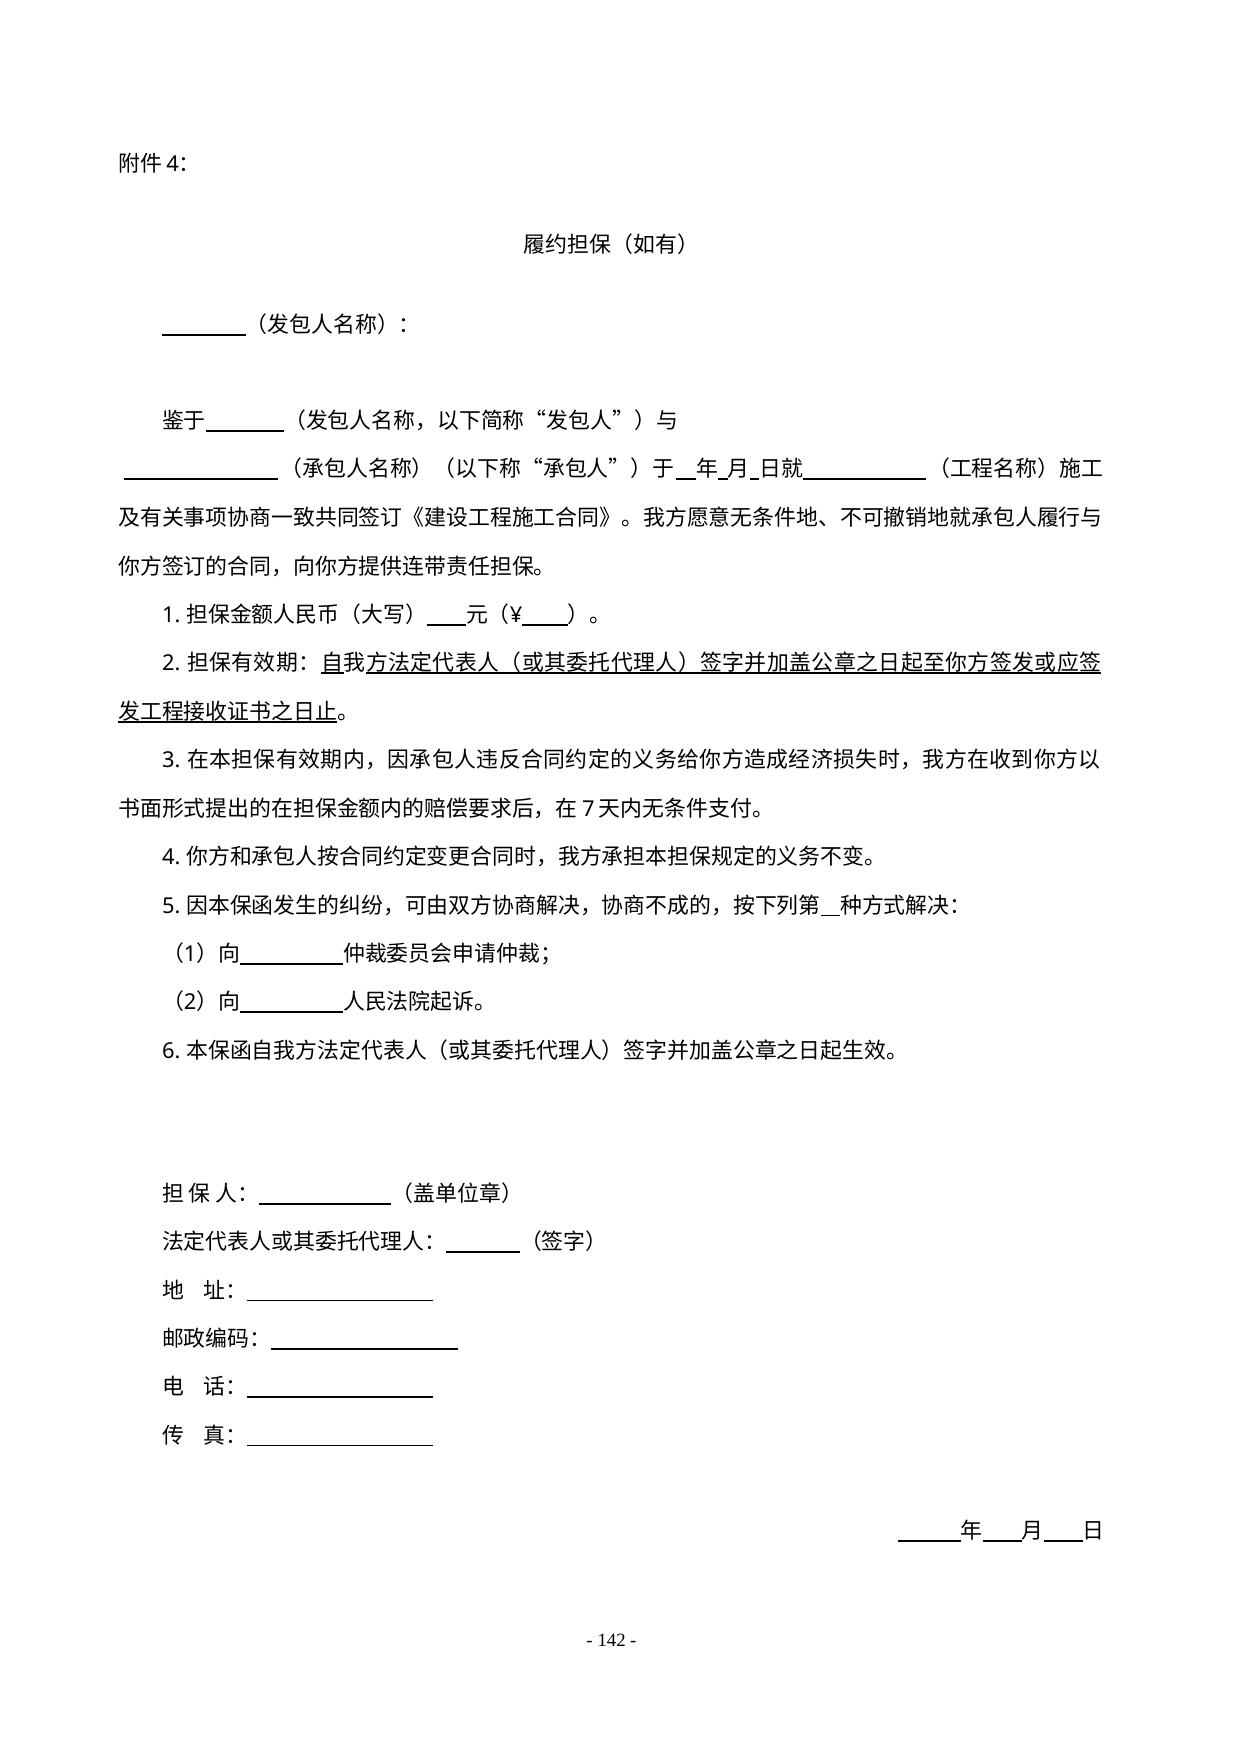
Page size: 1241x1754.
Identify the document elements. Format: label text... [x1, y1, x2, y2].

text （2）向 人民法院起诉。 [118, 984, 1104, 1017]
text 1. 担保金额人民币（大写） 元（¥ ）。 [118, 597, 1104, 629]
text 6. 本保函自我方法定代表人（或其委托代理人）签字并加盖公章之日起生效。 [118, 1032, 1104, 1065]
text 地 址： [118, 1272, 1104, 1305]
text 鉴于 （发包人名称，以下简称“发包人”）与 [118, 402, 1104, 435]
text 电 话： [118, 1369, 1104, 1401]
text 3. 在本担保有效期内，因承包人违反合同约定的义务给你方造成经济损失时，我方在收到你方以书面形式提出的在担保金额内的赔偿要求后，在7天内无条件支付。 [118, 742, 1104, 823]
text （1）向 仲裁委员会申请仲裁； [118, 936, 1104, 968]
text 2. 担保有效期：自我方法定代表人（或其委托代理人）签字并加盖公章之日起至你方签发或应签发工程接收证书之日止。 [118, 645, 1104, 726]
text 4. 你方和承包人按合同约定变更合同时，我方承担本担保规定的义务不变。 [118, 839, 1104, 872]
text （发包人名称）： [118, 307, 1104, 339]
text 传 真： [118, 1417, 1104, 1450]
text 担 保 人： （盖单位章） [118, 1176, 1104, 1208]
text 5. 因本保函发生的纠纷，可由双方协商解决，协商不成的，按下列第 种方式解决： [118, 887, 1104, 920]
text 附件4： [118, 146, 1104, 178]
text 年 月 日 [118, 1513, 1104, 1545]
text 邮政编码： [118, 1321, 1104, 1353]
text （承包人名称）（以下称“承包人”）于 年 月 日就 （工程名称）施工及有关事项协商一致共同签订《建设工程施工合同》。我方愿意无条件地、不可撤销地就承包人履行与你方签订的合同，向你方提供连带责任担保。 [118, 451, 1104, 581]
text 履约担保（如有） [118, 226, 1104, 259]
text 法定代表人或其委托代理人： （签字） [118, 1224, 1104, 1256]
